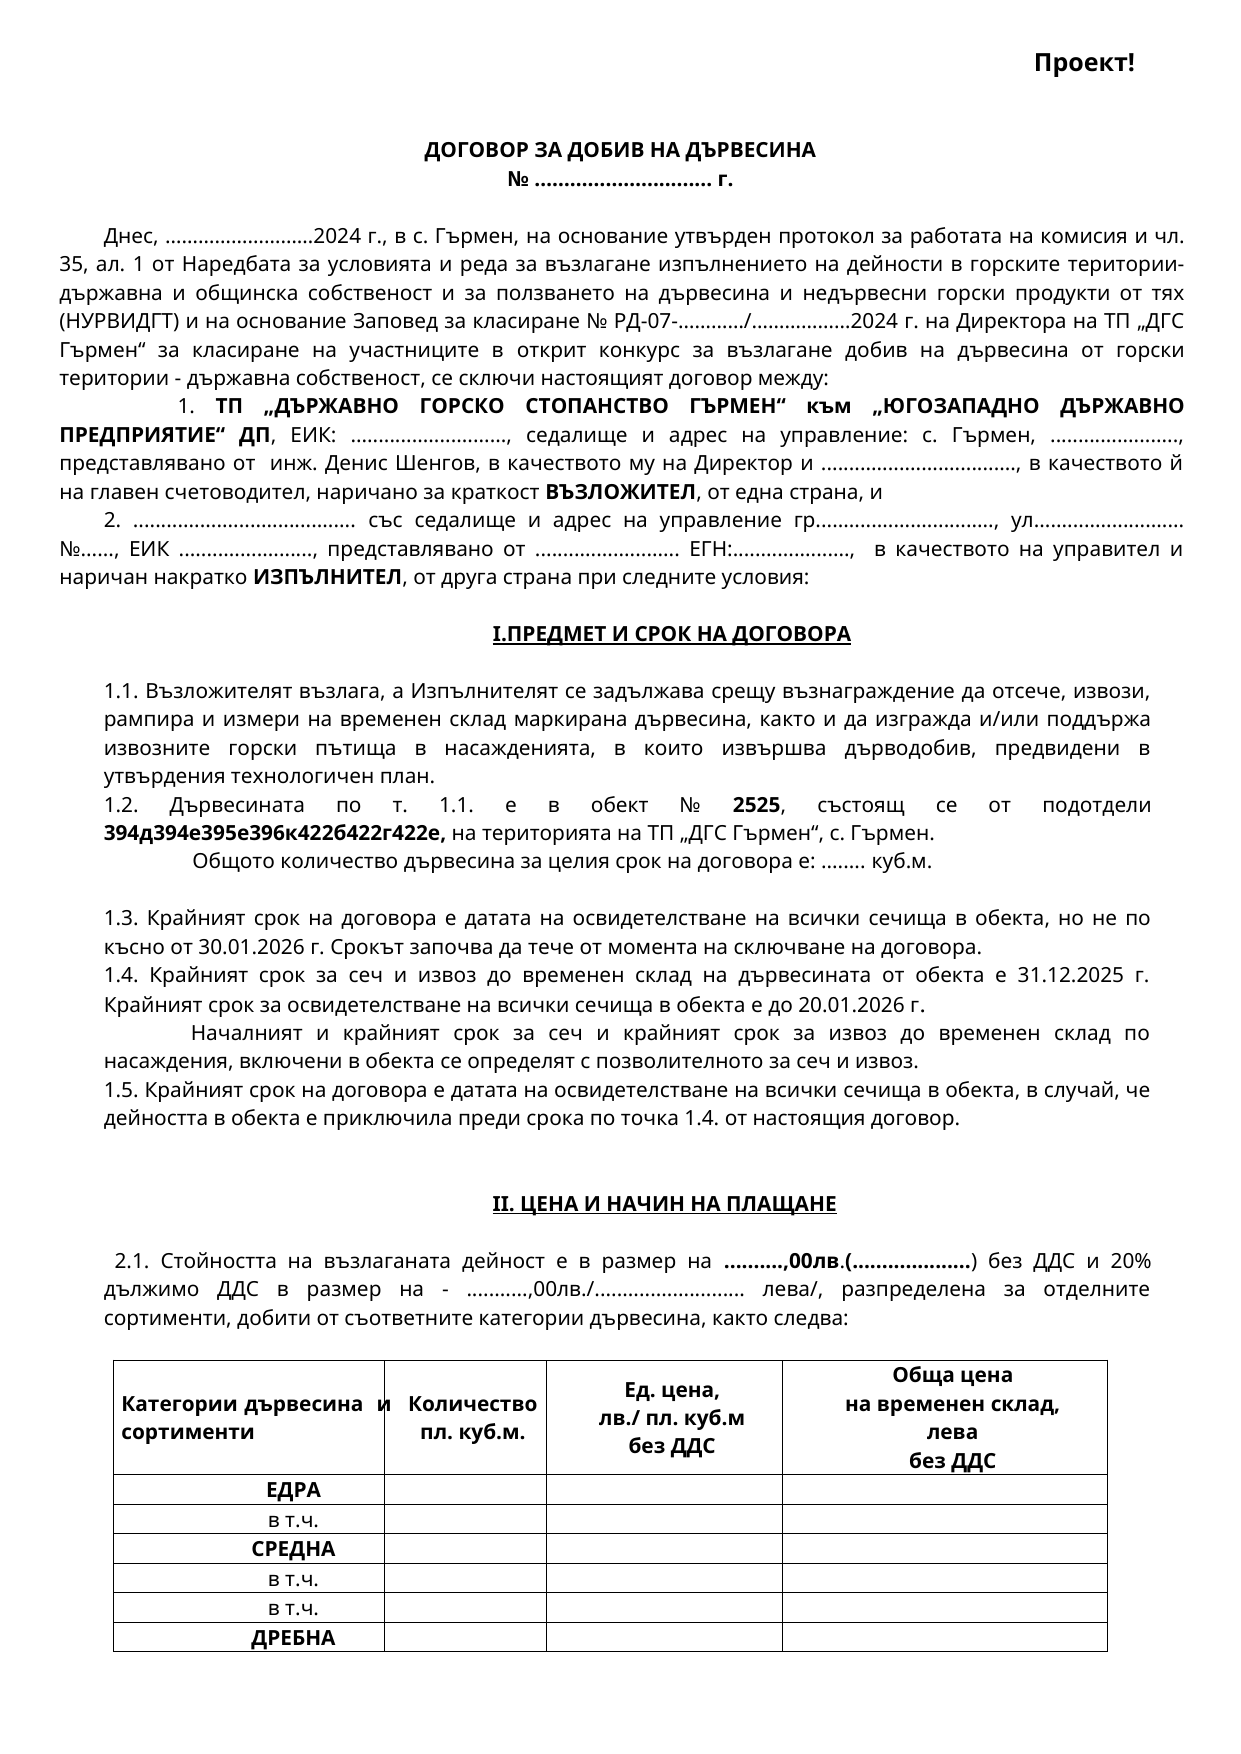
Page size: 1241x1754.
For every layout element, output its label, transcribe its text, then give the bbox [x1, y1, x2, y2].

text Началният и крайният срок за сеч и крайният срок за извоз до временен склад по насаждения, включени в обекта се определят с позволителното за сеч и извоз. [103, 1018, 1152, 1075]
table_cell [783, 1564, 1107, 1592]
table_cell [547, 1534, 782, 1563]
table_cell [385, 1505, 546, 1533]
text 1. ТП „ДЪРЖАВНО ГОРСКО СТОПАНСТВО ГЪРМЕН“ към „ЮГОЗАПАДНО ДЪРЖАВНО ПРЕДПРИЯТИЕ“ ДП, ЕИК: ............................, седалище и адрес на управление: с. Гърмен, ......................., представлявано от инж. Денис Шенгов, в качеството му на Директор и ..................................., в качеството й на главен счетоводител, наричано за краткост ВЪЗЛОЖИТЕЛ, от една страна, и [59, 392, 1186, 505]
table_cell [547, 1593, 782, 1622]
table_header Категории дървесина и сортименти [114, 1361, 384, 1474]
table_cell в т.ч. [114, 1593, 384, 1622]
table_cell [547, 1564, 782, 1592]
text 2.1. Стойността на възлаганата дейност е в размер на ..........,00лв.(....................) без ДДС и 20% дължимо ДДС в размер на - ...........,00лв./........................... лева/, разпределена за отделните сортименти, добити от съответните категории дървесина, както следва: [103, 1246, 1152, 1331]
text 1.3. Крайният срок на договора е датата на освидетелстване на всички сечища в обекта, но не по късно от 30.01.2026 г. Срокът започва да тече от момента на сключване на договора. [103, 903, 1152, 960]
table_header Обща цена на временен склад, лева без ДДС [783, 1361, 1107, 1474]
table_cell [385, 1593, 546, 1622]
text Проект! [103, 44, 1135, 78]
table_header Количество пл. куб.м. [385, 1361, 546, 1474]
table_cell [385, 1623, 546, 1651]
text ДОГОВОР ЗА ДОБИВ НА ДЪРВЕСИНА [103, 136, 1137, 164]
text Общото количество дървесина за целия срок на договора е: ........ куб.м. [103, 847, 1137, 875]
table_cell [783, 1534, 1107, 1563]
table_cell [385, 1475, 546, 1504]
table_cell в т.ч. [114, 1564, 384, 1592]
table_cell ДРЕБНА [114, 1623, 384, 1651]
table_cell [547, 1505, 782, 1533]
table_header Ед. цена, лв./ пл. куб.м без ДДС [547, 1361, 782, 1474]
table_cell ЕДРА [114, 1475, 384, 1504]
table_cell [547, 1475, 782, 1504]
table_cell [783, 1593, 1107, 1622]
table_cell [385, 1534, 546, 1563]
text 2. ........................................ със седалище и адрес на управление гр................................, ул........................... №......, ЕИК ........................, представлявано от .......................... ЕГН:....................., в качеството на управител и наричан накратко ИЗПЪЛНИТЕЛ, от друга страна при следните условия: [59, 505, 1186, 591]
text 1.2. Дървесината по т. 1.1. е в обект № 2525, състоящ се от подотдели 394д394е395е396к422б422г422е, на територията на ТП „ДГС Гърмен“, с. Гърмен. [103, 790, 1152, 847]
table_cell СРЕДНА [114, 1534, 384, 1563]
text II. ЦЕНА И НАЧИН НА ПЛАЩАНЕ [103, 1189, 1152, 1217]
table_cell [783, 1623, 1107, 1651]
text Днес, ………………………2024 г., в с. Гърмен, на основание утвърден протокол за работата на комисия и чл. 35, ал. 1 от Наредбата за условията и реда за възлагане изпълнението на дейности в горските територии-държавна и общинска собственост и за ползването на дървесина и недървесни горски продукти от тях (НУРВИДГТ) и на основание Заповед за класиране № РД-07-…………/………………2024 г. на Директора на ТП „ДГС Гърмен“ за класиране на участниците в открит конкурс за възлагане добив на дървесина от горски територии - държавна собственост, се сключи настоящият договор между: [59, 221, 1186, 392]
table_cell [783, 1475, 1107, 1504]
text 1.4. Крайният срок за сеч и извоз до временен склад на дървесината от обекта е 31.12.2025 г. Крайният срок за освидетелстване на всички сечища в обекта е до 20.01.2026 г. [103, 960, 1152, 1018]
table_cell [783, 1505, 1107, 1533]
text № ………………............ г. [103, 164, 1137, 192]
table_cell [547, 1623, 782, 1651]
table_cell [385, 1564, 546, 1592]
table_cell в т.ч. [114, 1505, 384, 1533]
text I.ПРЕДМЕТ И СРОК НА ДОГОВОРА [103, 619, 1137, 647]
text 1.1. Възложителят възлага, а Изпълнителят се задължава срещу възнаграждение да отсече, извози, рампира и измери на временен склад маркирана дървесина, както и да изгражда и/или поддържа извозните горски пътища в насажденията, в които извършва дърводобив, предвидени в утвърдения технологичен план. [103, 676, 1152, 790]
text 1.5. Крайният срок на договора е датата на освидетелстване на всички сечища в обекта, в случай, че дейността в обекта е приключила преди срока по точка 1.4. от настоящия договор. [103, 1075, 1152, 1132]
